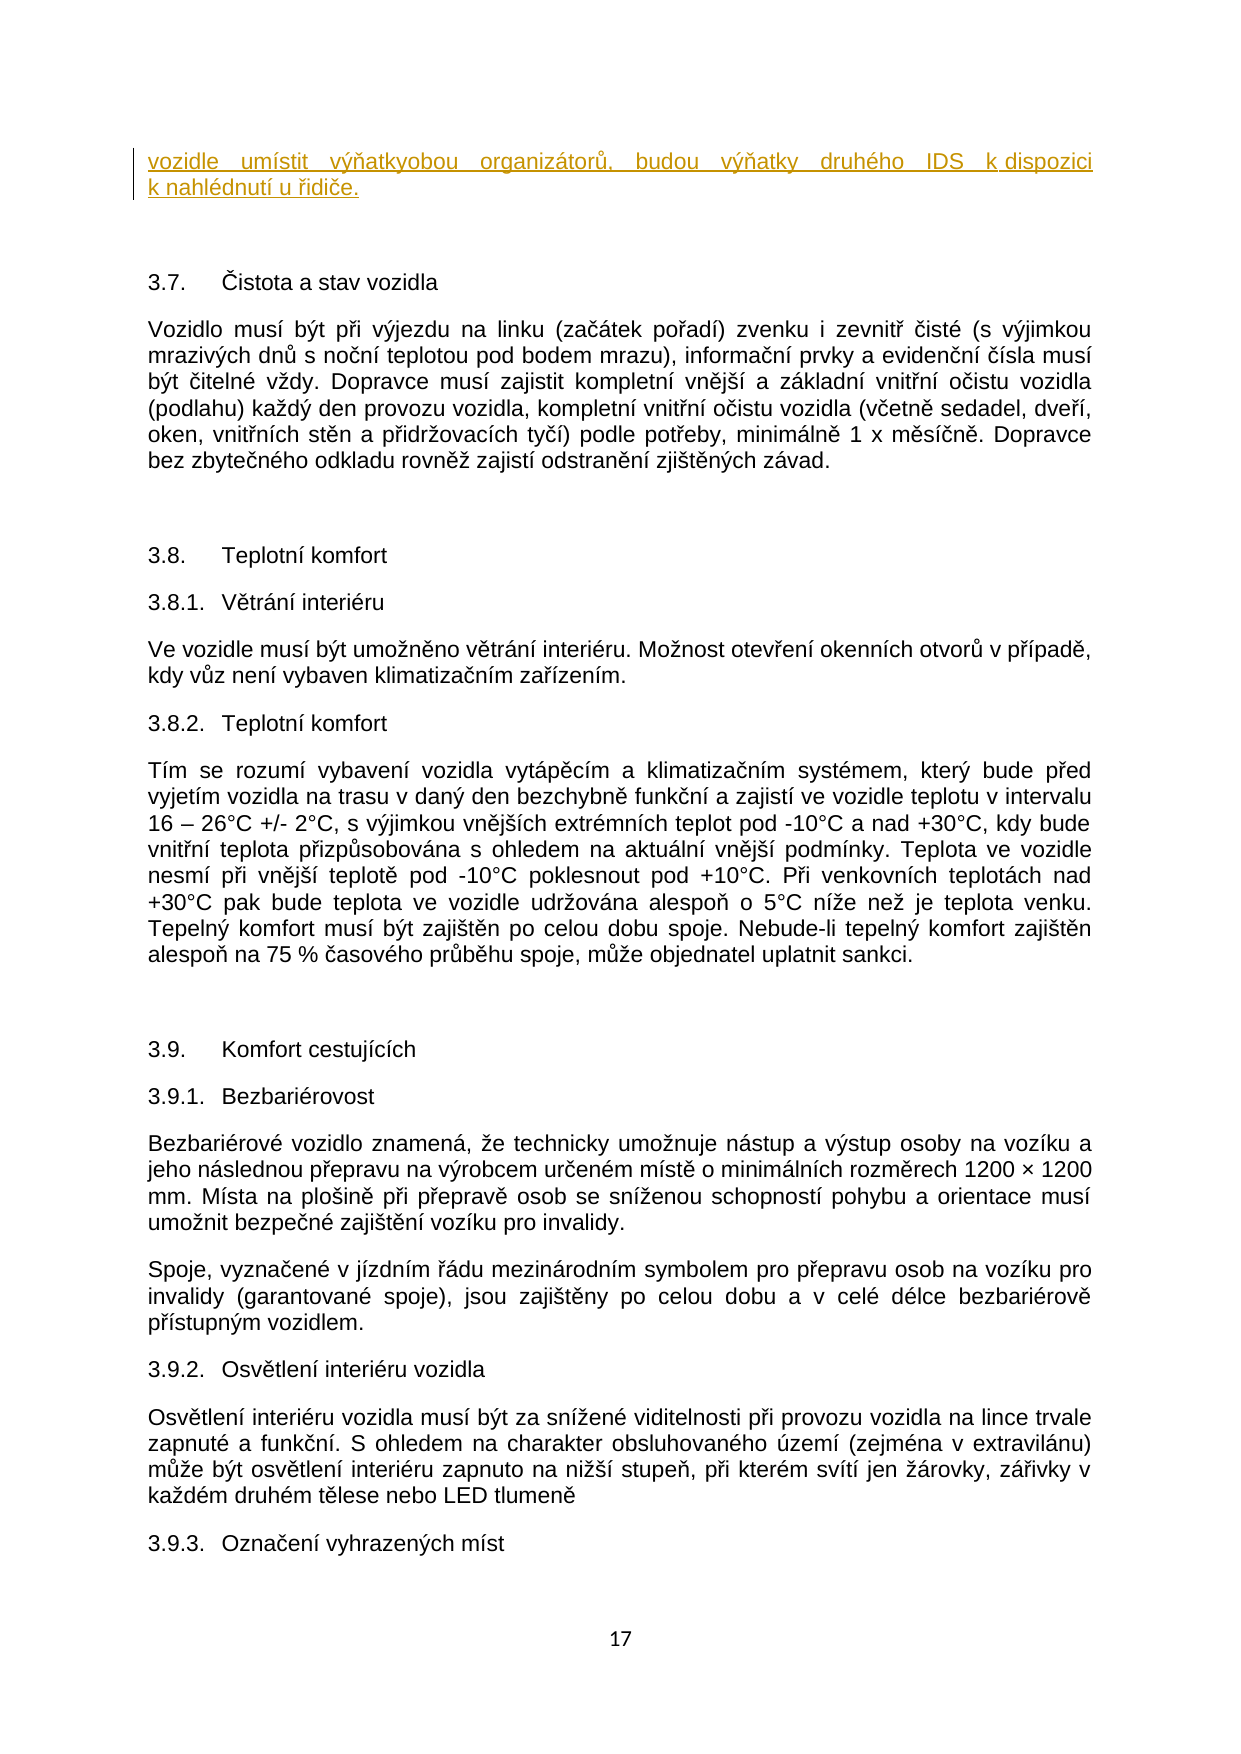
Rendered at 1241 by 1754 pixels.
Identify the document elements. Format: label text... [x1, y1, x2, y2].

text Spoje, vyznačené v jízdním řádu mezinárodním symbolem pro přepravu osob na vozíku pro invalidy (garantované spoje), jsou zajištěny po celou dobu a v celé délce bezbariérově přístupným vozidlem. [148, 1256, 1092, 1335]
text Ve vozidle musí být umožněno větrání interiéru. Možnost otevření okenních otvorů v případě, kdy vůz není vybaven klimatizačním zařízením. [148, 636, 1092, 689]
text 3.9.1. Bezbariérovost [148, 1083, 1092, 1109]
text Tím se rozumí vybavení vozidla vytápěcím a klimatizačním systémem, který bude před vyjetím vozidla na trasu v daný den bezchybně funkční a zajistí ve vozidle teplotu v intervalu 16 – 26°C +/- 2°C, s výjimkou vnějších extrémních teplot pod -10°C a nad +30°C, kdy bude vnitřní teplota přizpůsobována s ohledem na aktuální vnější podmínky. Teplota ve vozidle nesmí při vnější teplotě pod -10°C poklesnout pod +10°C. Při venkovních teplotách nad +30°C pak bude teplota ve vozidle udržována alespoň o 5°C níže než je teplota venku. Tepelný komfort musí být zajištěn po celou dobu spoje. Nebude-li tepelný komfort zajištěn alespoň na 75 % časového průběhu spoje, může objednatel uplatnit sankci. [148, 757, 1092, 968]
text 3.9. Komfort cestujících [148, 1036, 1092, 1062]
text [148, 148, 1092, 170]
text 3.9.3. Označení vyhrazených míst [148, 1530, 1092, 1556]
text Bezbariérové vozidlo znamená, že technicky umožnuje nástup a výstup osoby na vozíku a jeho následnou přepravu na výrobcem určeném místě o minimálních rozměrech 1200 × 1200 mm. Místa na plošině při přepravě osob se sníženou schopností pohybu a orientace musí umožnit bezpečné zajištění vozíku pro invalidy. [148, 1130, 1092, 1236]
text 3.8.2. Teplotní komfort [148, 710, 1092, 736]
text Vozidlo musí být při výjezdu na linku (začátek pořadí) zvenku i zevnitř čisté (s výjimkou mrazivých dnů s noční teplotou pod bodem mrazu), informační prvky a evidenční čísla musí být čitelné vždy. Dopravce musí zajistit kompletní vnější a základní vnitřní očistu vozidla (podlahu) každý den provozu vozidla, kompletní vnitřní očistu vozidla (včetně sedadel, dveří, oken, vnitřních stěn a přidržovacích tyčí) podle potřeby, minimálně 1 x měsíčně. Dopravce bez zbytečného odkladu rovněž zajistí odstranění zjištěných závad. [148, 316, 1092, 474]
text 3.7. Čistota a stav vozidla [148, 268, 1092, 295]
text 3.8.1. Větrání interiéru [148, 589, 1092, 615]
text Osvětlení interiéru vozidla musí být za snížené viditelnosti při provozu vozidla na lince trvale zapnuté a funkční. S ohledem na charakter obsluhovaného území (zejména v extravilánu) může být osvětlení interiéru zapnuto na nižší stupeň, při kterém svítí jen žárovky, zářivky v každém druhém tělese nebo LED tlumeně [148, 1403, 1092, 1509]
text 3.9.2. Osvětlení interiéru vozidla [148, 1356, 1092, 1383]
text 3.8. Teplotní komfort [148, 542, 1092, 568]
